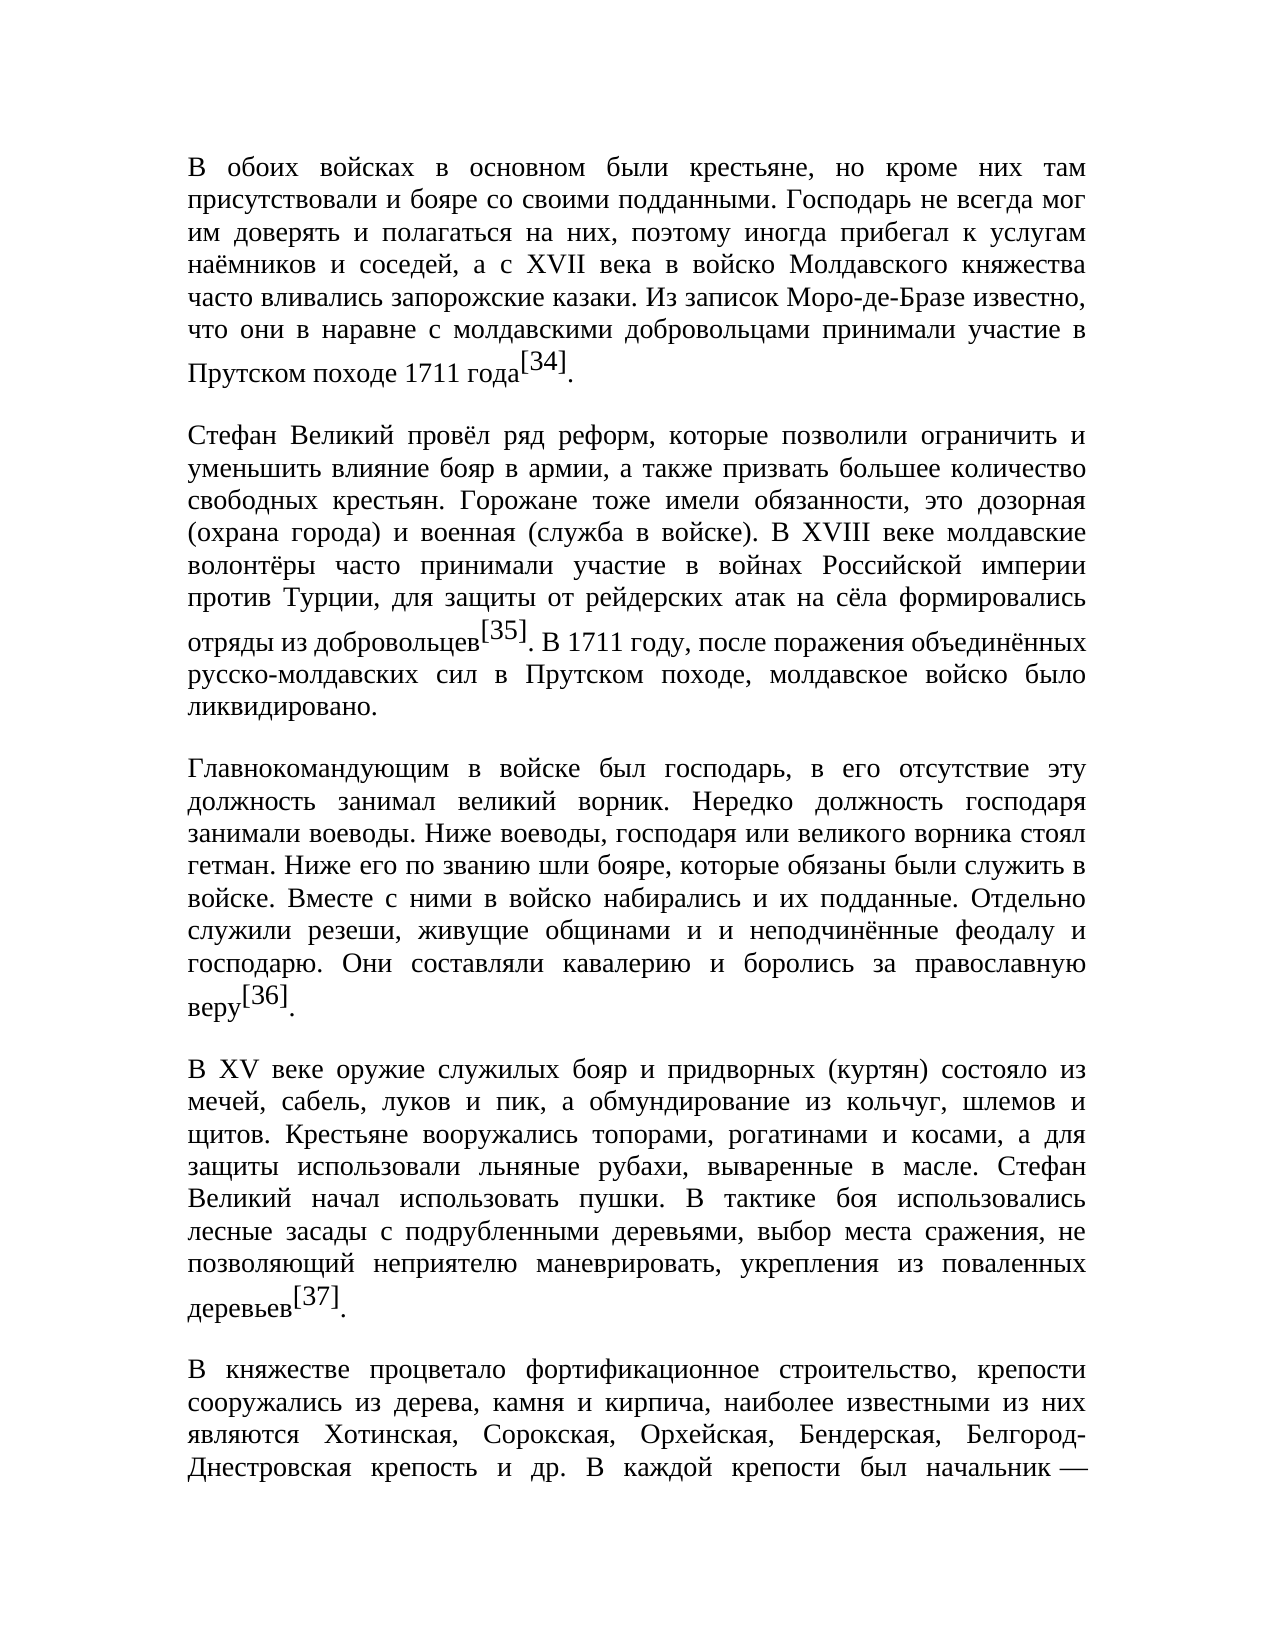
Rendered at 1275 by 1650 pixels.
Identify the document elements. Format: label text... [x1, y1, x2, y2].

text В XV веке оружие служилых бояр и придворных (куртян) состояло из мечей, сабель, луков и пик, а обмундирование из кольчуг, шлемов и щитов. Крестьяне вооружались топорами, рогатинами и косами, а для защиты использовали льняные рубахи, вываренные в масле. Стефан Великий начал использовать пушки. В тактике боя использовались лесные засады с подрубленными деревьями, выбор места сражения, не позволяющий неприятелю маневрировать, укрепления из поваленных деревьев[37]. [187, 1052, 1087, 1323]
text Стефан Великий провёл ряд реформ, которые позволили ограничить и уменьшить влияние бояр в армии, а также призвать большее количество свободных крестьян. Горожане тоже имели обязанности, это дозорная (охрана города) и военная (служба в войске). В XVIII веке молдавские волонтёры часто принимали участие в войнах Российской империи против Турции, для защиты от рейдерских атак на сёла формировались отряды из добровольцев[35]. В 1711 году, после поражения объединённых русско-молдавских сил в Прутском походе, молдавское войско было ликвидировано. [187, 418, 1087, 722]
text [187, 1352, 1087, 1482]
text Главнокомандующим в войске был господарь, в его отсутствие эту должность занимал великий ворник. Нередко должность господаря занимали воеводы. Ниже воеводы, господаря или великого ворника стоял гетман. Ниже его по званию шли бояре, которые обязаны были служить в войске. Вместе с ними в войско набирались и их подданные. Отдельно служили резеши, живущие общинами и и неподчинённые феодалу и господарю. Они составляли кавалерию и боролись за православную веру[36]. [187, 751, 1087, 1022]
text В обоих войсках в основном были крестьяне, но кроме них там присутствовали и бояре со своими подданными. Господарь не всегда мог им доверять и полагаться на них, поэтому иногда прибегал к услугам наёмников и соседей, а с XVII века в войско Молдавского княжества часто вливались запорожские казаки. Из записок Моро-де-Бразе известно, что они в наравне с молдавскими добровольцами принимали участие в Прутском походе 1711 года[34]. [187, 150, 1087, 389]
